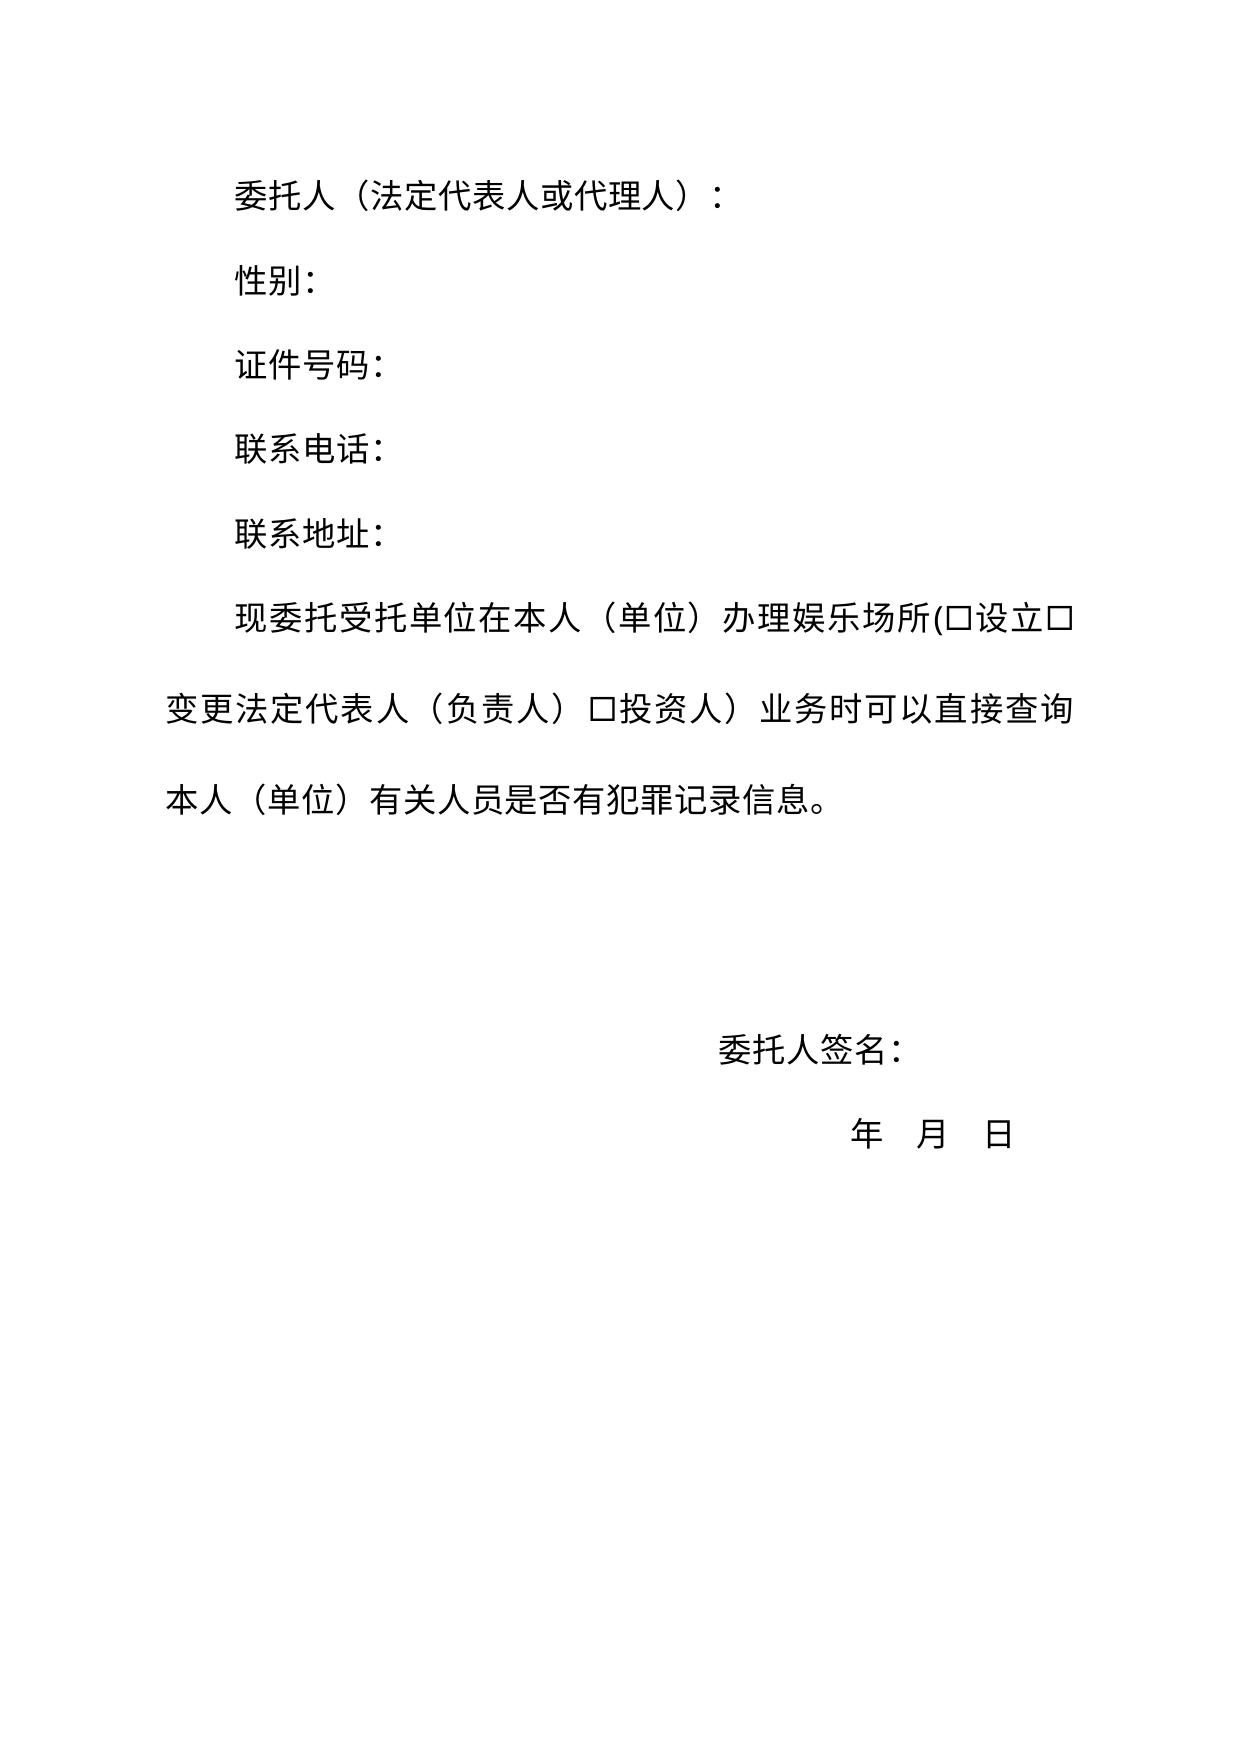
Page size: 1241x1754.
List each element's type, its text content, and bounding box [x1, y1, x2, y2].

text 委托人（法定代表人或代理人）： [165, 162, 1075, 227]
text 证件号码： [165, 331, 1075, 396]
text 联系电话： [165, 415, 1075, 480]
text 年 月 日 [165, 1100, 1016, 1165]
text 联系地址： [165, 499, 1075, 564]
text 现委托受托单位在本人（单位）办理娱乐场所(设立变更法定代表人（负责人）投资人）业务时可以直接查询本人（单位）有关人员是否有犯罪记录信息。 [165, 583, 1075, 830]
text 委托人签名： [165, 1016, 1075, 1081]
text 性别： [165, 246, 1075, 311]
